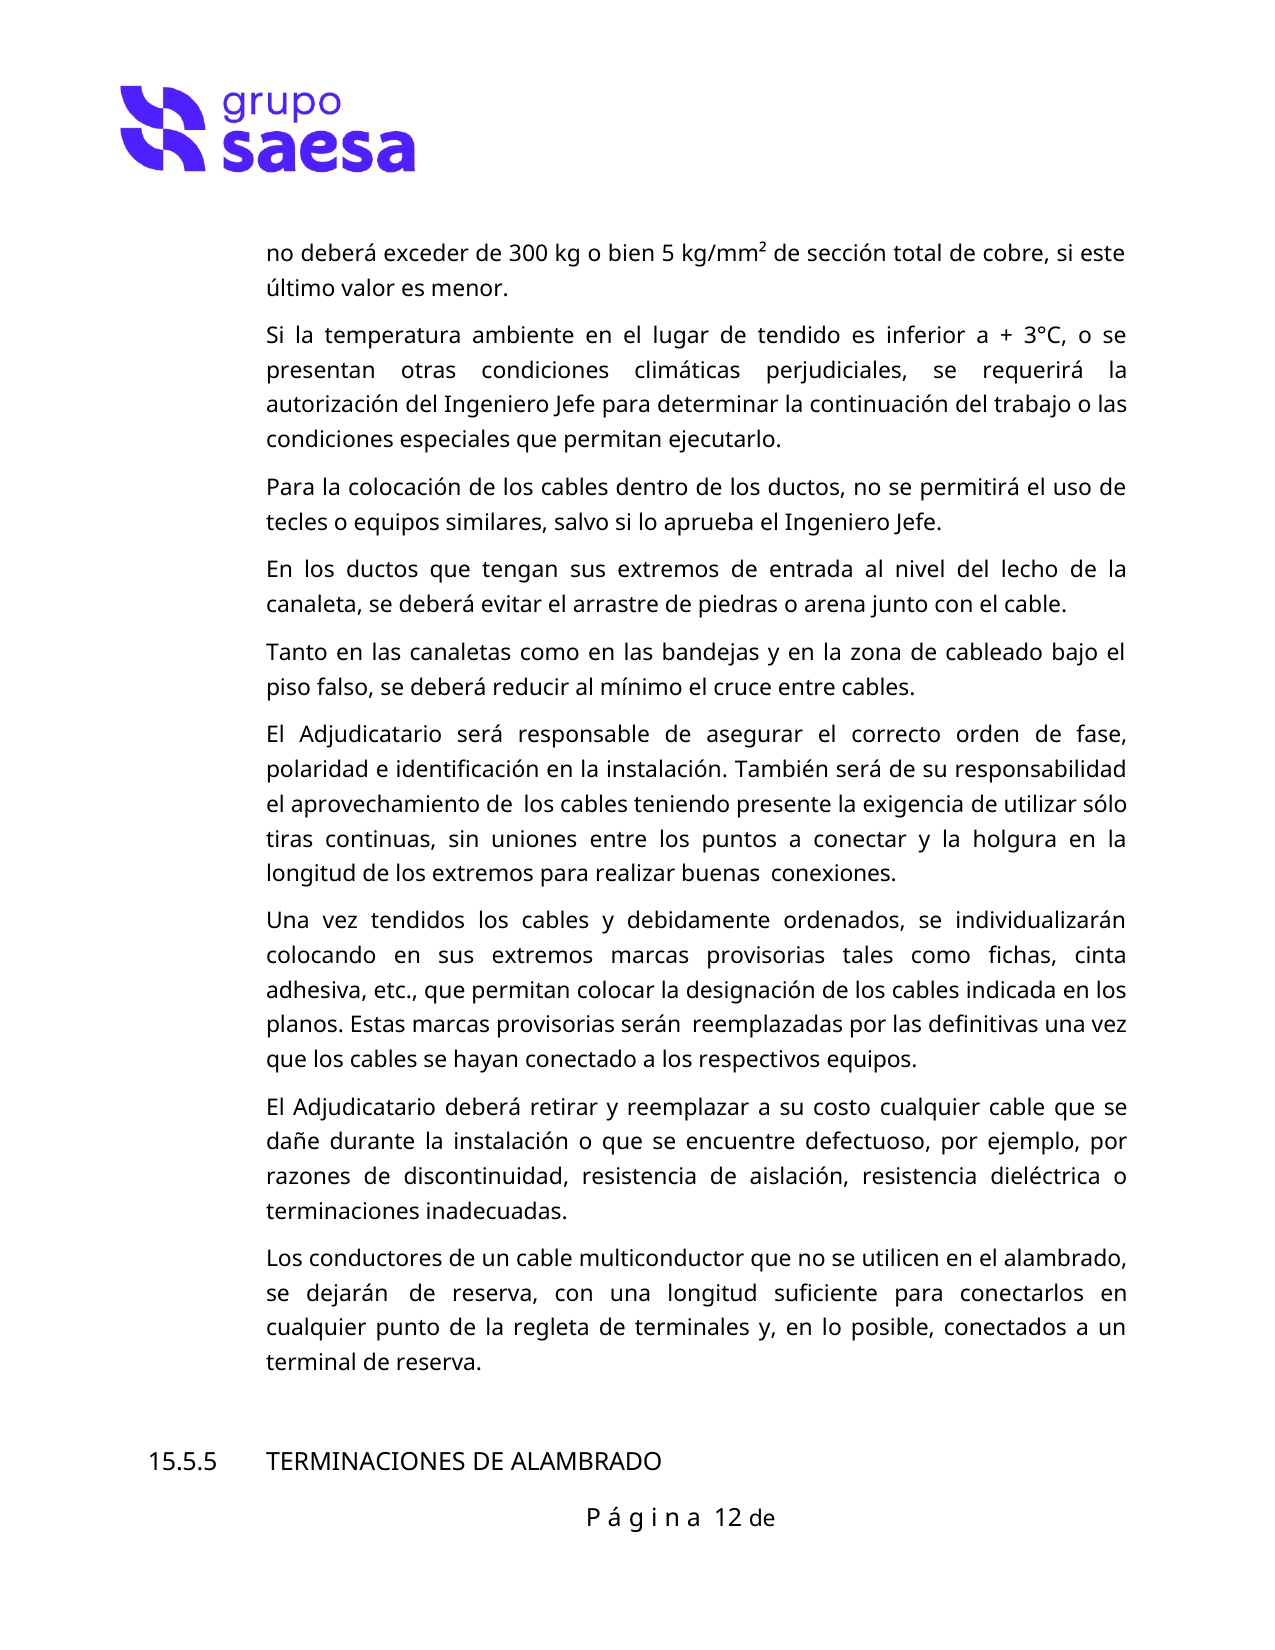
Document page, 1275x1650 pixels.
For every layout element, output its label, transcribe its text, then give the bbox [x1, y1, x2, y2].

text Los conductores de un cable multiconductor que no se utilicen en el alambrado, se dejarán de reserva, con una longitud suficiente para conectarlos en cualquier punto de la regleta de terminales y, en lo posible, conectados a un terminal de reserva. [266, 1242, 1128, 1377]
subtitle TERMINACIONES DE ALAMBRADO [148, 1444, 1162, 1478]
text El Adjudicatario deberá retirar y reemplazar a su costo cualquier cable que se dañe durante la instalación o que se encuentre defectuoso, por ejemplo, por razones de discontinuidad, resistencia de aislación, resistencia dieléctrica o terminaciones inadecuadas. [266, 1091, 1128, 1226]
text Para la colocación de los cables dentro de los ductos, no se permitirá el uso de tecles o equipos similares, salvo si lo aprueba el Ingeniero Jefe. [266, 470, 1127, 537]
text En los ductos que tengan sus extremos de entrada al nivel del lecho de la canaleta, se deberá evitar el arrastre de piedras o arena junto con el cable. [266, 553, 1128, 619]
picture [112, 79, 419, 175]
text no deberá exceder de 300 kg o bien 5 kg/mm² de sección total de cobre, si este último valor es menor. [266, 236, 1127, 303]
text Si la temperatura ambiente en el lugar de tendido es inferior a + 3°C, o se presentan otras condiciones climáticas perjudiciales, se requerirá la autorización del Ingeniero Jefe para determinar la continuación del trabajo o las condiciones especiales que permitan ejecutarlo. [266, 319, 1128, 454]
text El Adjudicatario será responsable de asegurar el correcto orden de fase, polaridad e identificación en la instalación. También será de su responsabilidad el aprovechamiento de los cables teniendo presente la exigencia de utilizar sólo tiras continuas, sin uniones entre los puntos a conectar y la holgura en la longitud de los extremos para realizar buenas conexiones. [266, 718, 1128, 888]
text Tanto en las canaletas como en las bandejas y en la zona de cableado bajo el piso falso, se deberá reducir al mínimo el cruce entre cables. [266, 636, 1127, 702]
text Una vez tendidos los cables y debidamente ordenados, se individualizarán colocando en sus extremos marcas provisorias tales como fichas, cinta adhesiva, etc., que permitan colocar la designación de los cables indicada en los planos. Estas marcas provisorias serán reemplazadas por las definitivas una vez que los cables se hayan conectado a los respectivos equipos. [266, 904, 1127, 1074]
